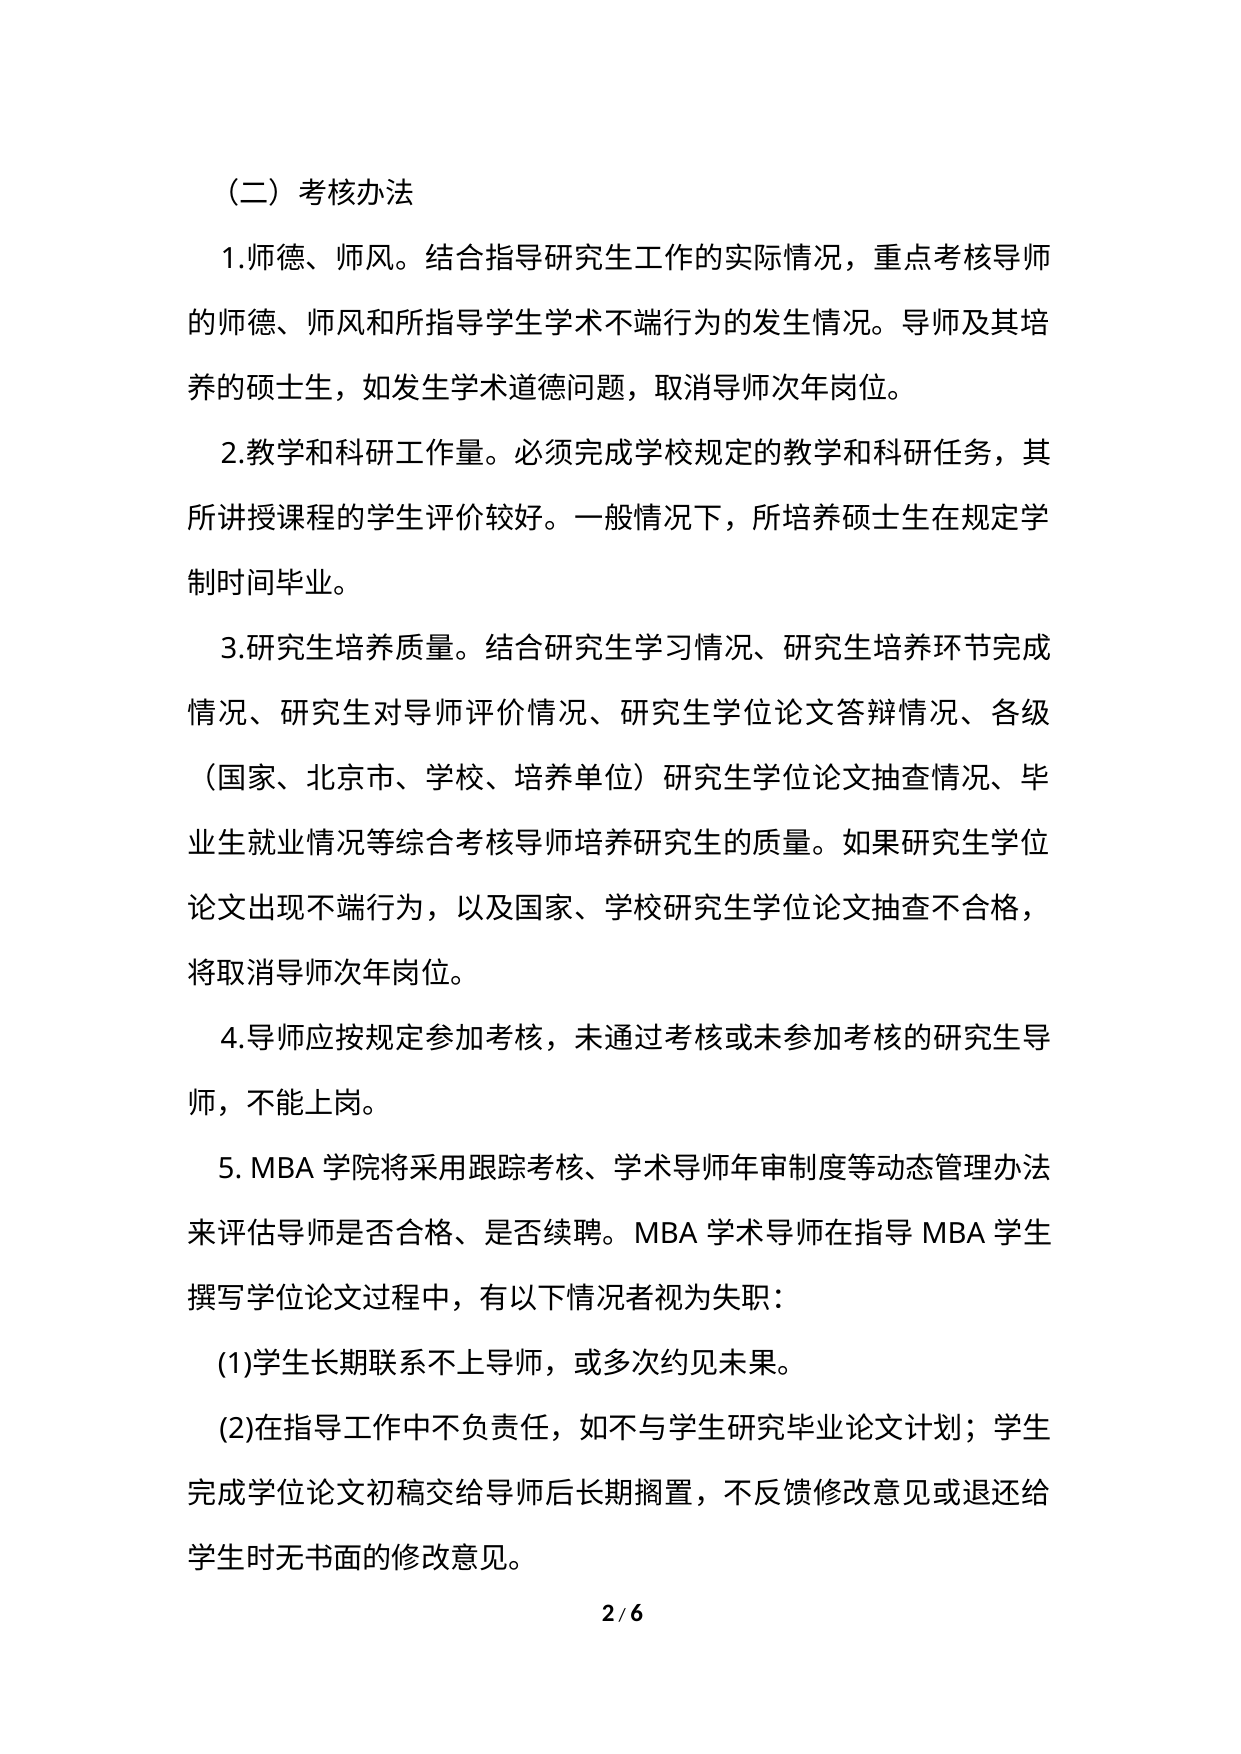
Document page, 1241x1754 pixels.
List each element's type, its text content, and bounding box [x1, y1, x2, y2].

text (2)在指导工作中不负责任，如不与学生研究毕业论文计划；学生完成学位论文初稿交给导师后长期搁置，不反馈修改意见或退还给学生时无书面的修改意见。 [187, 1393, 1053, 1588]
text （二）考核办法 [187, 158, 1053, 223]
text 5. MBA 学院将采用跟踪考核、学术导师年审制度等动态管理办法来评估导师是否合格、是否续聘。MBA 学术导师在指导 MBA 学生撰写学位论文过程中，有以下情况者视为失职： [187, 1133, 1053, 1328]
text (1)学生长期联系不上导师，或多次约见未果。 [187, 1328, 1053, 1393]
text 2.教学和科研工作量。必须完成学校规定的教学和科研任务，其所讲授课程的学生评价较好。一般情况下，所培养硕士生在规定学制时间毕业。 [187, 418, 1053, 613]
text 4.导师应按规定参加考核，未通过考核或未参加考核的研究生导师，不能上岗。 [187, 1003, 1053, 1133]
text 1.师德、师风。结合指导研究生工作的实际情况，重点考核导师的师德、师风和所指导学生学术不端行为的发生情况。导师及其培养的硕士生，如发生学术道德问题，取消导师次年岗位。 [187, 223, 1053, 418]
text 3.研究生培养质量。结合研究生学习情况、研究生培养环节完成情况、研究生对导师评价情况、研究生学位论文答辩情况、各级（国家、北京市、学校、培养单位）研究生学位论文抽查情况、毕业生就业情况等综合考核导师培养研究生的质量。如果研究生学位论文出现不端行为，以及国家、学校研究生学位论文抽查不合格，将取消导师次年岗位。 [187, 613, 1053, 1003]
